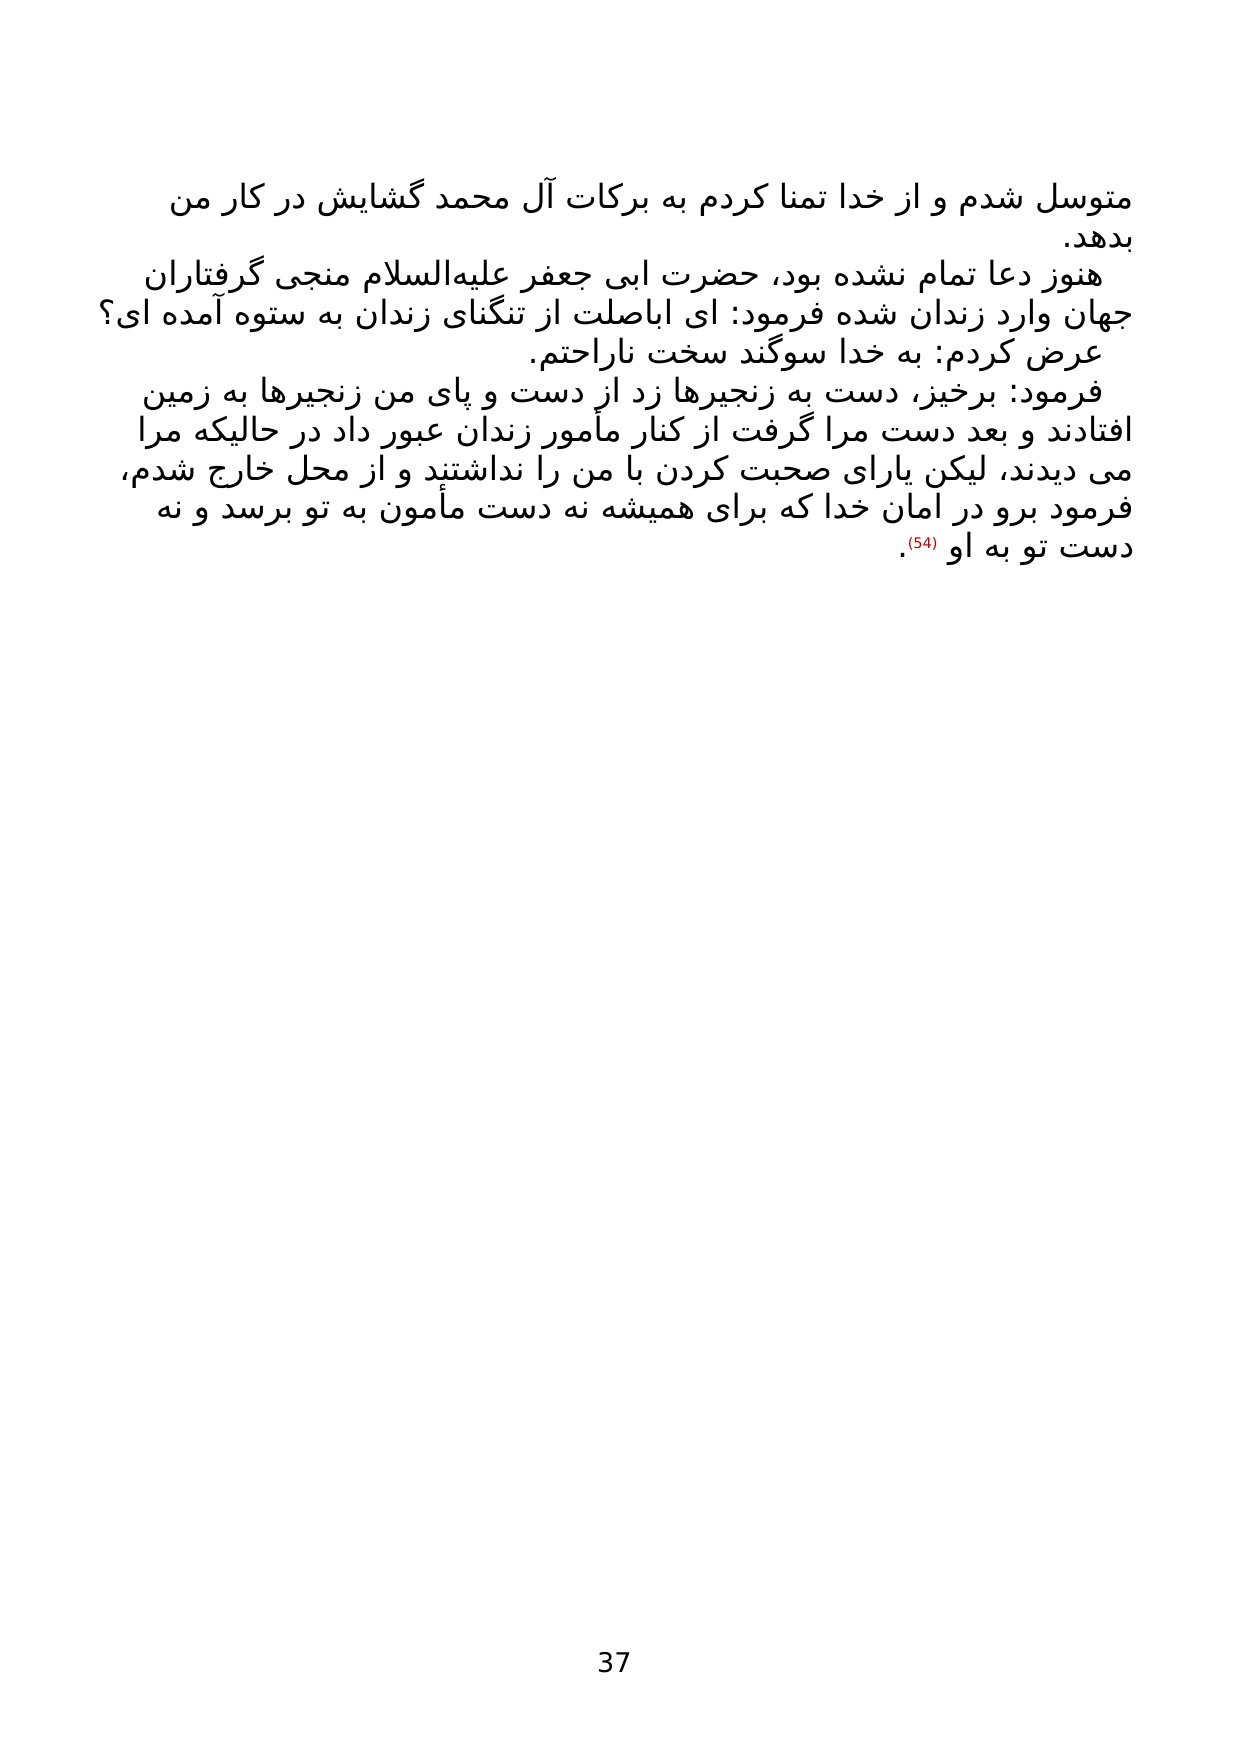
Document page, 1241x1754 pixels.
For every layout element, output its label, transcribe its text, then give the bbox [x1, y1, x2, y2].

text عرض كردم: به خدا سوگند سخت ناراحتم. [94, 333, 1134, 371]
text فرمود: برخيز، دست به زنجيرها زد از دست و پاى من زنجيرها به زمين افتادند و بعد دست مرا گرفت از كنار مأمور زندان عبور داد در حاليكه مرا مى ديدند، ليكن ياراى صحبت كردن با من را نداشتند و از محل خارج شدم، فرمود برو در امان خدا كه براى هميشه نه دست مأمون به تو برسد و نه دست تو به او (54). [94, 371, 1134, 566]
text هنوز دعا تمام نشده بود، حضرت ابى جعفر عليه‌السلام منجى گرفتاران جهان وارد زندان شده فرمود: اى اباصلت از تنگناى زندان به ستوه آمده اى؟ [94, 255, 1134, 333]
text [94, 177, 1134, 255]
